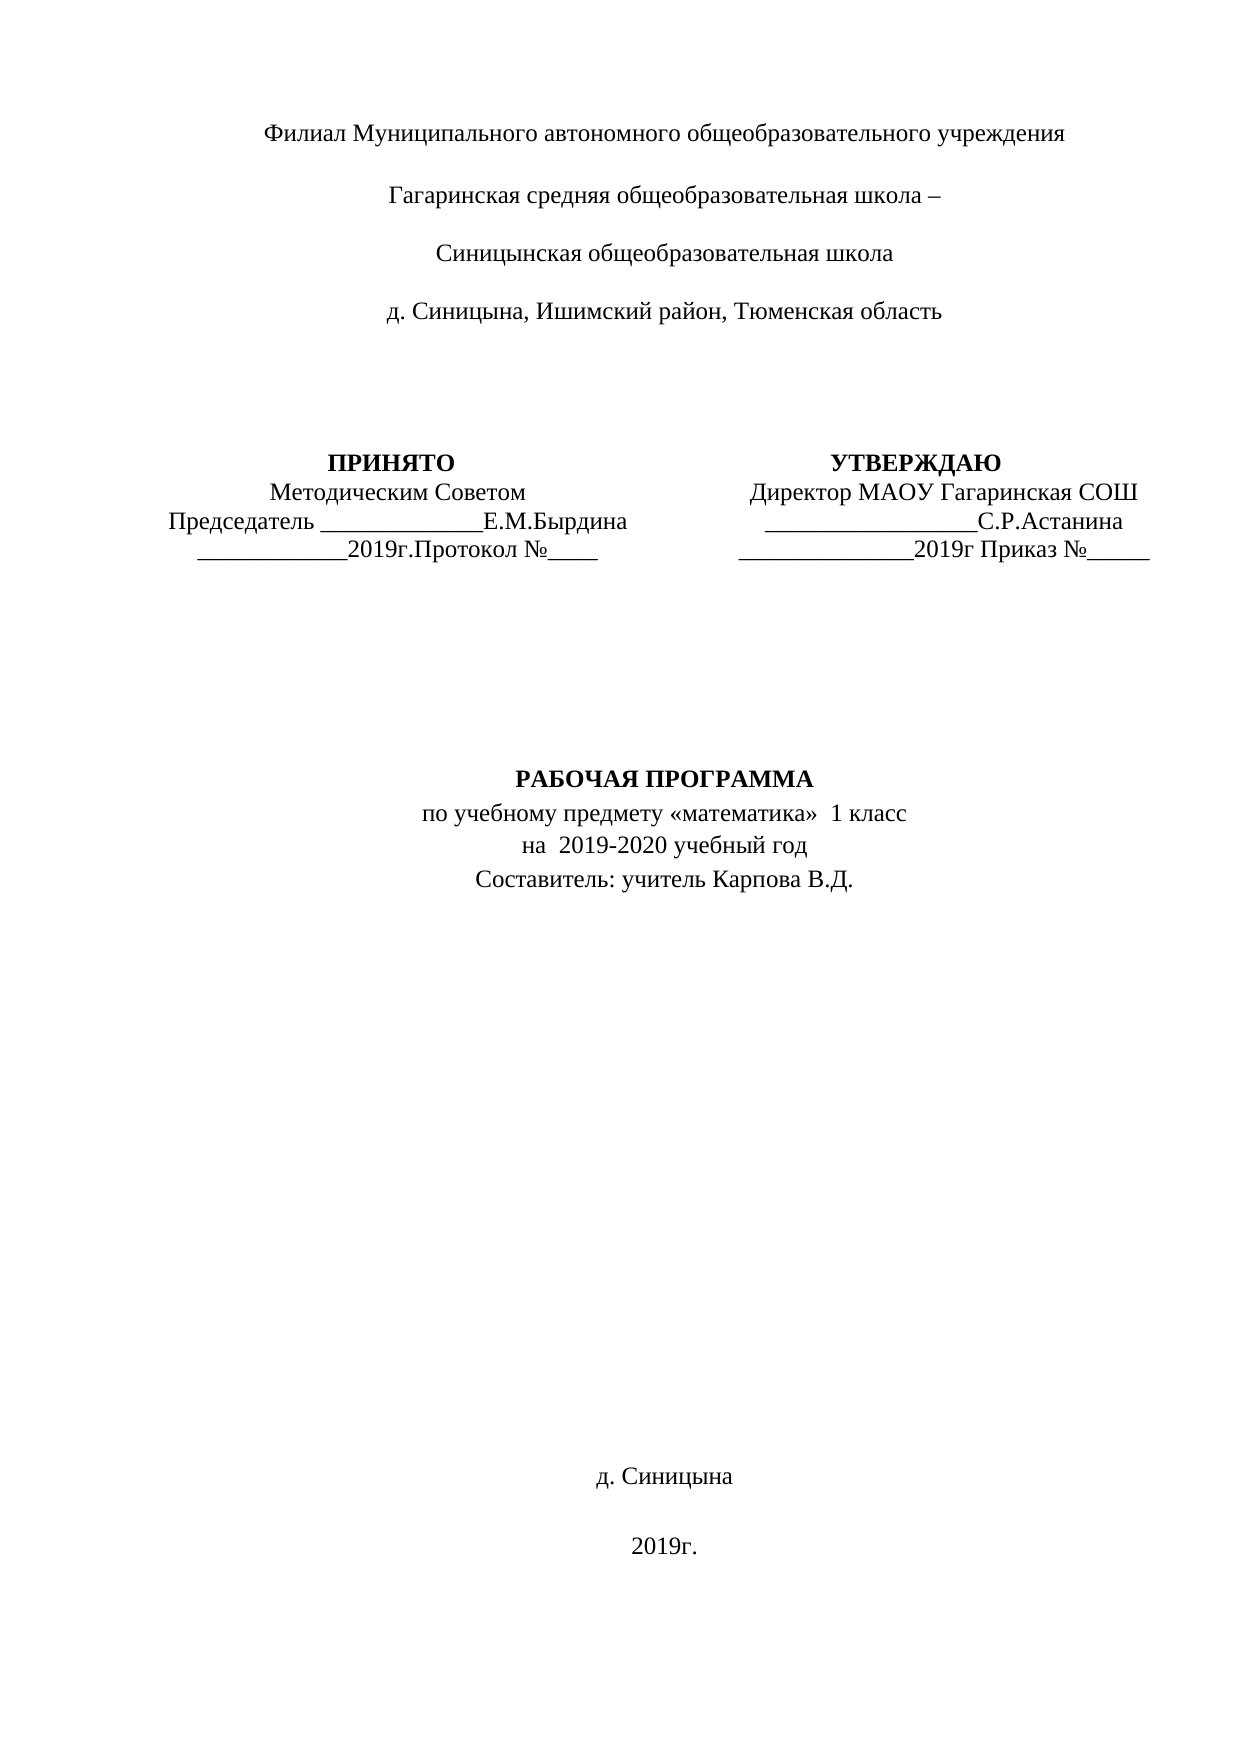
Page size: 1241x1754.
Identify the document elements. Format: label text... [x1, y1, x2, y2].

text Филиал Муниципального автономного общеобразовательного учреждения [177, 118, 1152, 147]
text Синицынская общеобразовательная школа [177, 238, 1152, 267]
table_header Директор МАОУ Гагаринская СОШ _________________С.Р.Астанина ______________2019г Приказ №_____ [677, 477, 1211, 563]
text по учебному предмету «математика» 1 класс [177, 798, 1152, 826]
text Составитель: учитель Карпова В.Д. [177, 864, 1152, 892]
text на 2019-2020 учебный год [177, 831, 1152, 859]
text РАБОЧАЯ ПРОГРАММА [177, 764, 1152, 793]
text 2019г. [177, 1531, 1152, 1560]
text ПРИНЯТО УТВЕРЖДАЮ [177, 448, 1152, 477]
table_header Методическим Советом Председатель _____________Е.М.Бырдина ____________2019г.Протокол №____ [118, 477, 677, 563]
text д. Синицына [177, 1461, 1152, 1490]
text д. Синицына, Ишимский район, Тюменская область [177, 296, 1152, 325]
text Гагаринская средняя общеобразовательная школа – [177, 180, 1152, 209]
